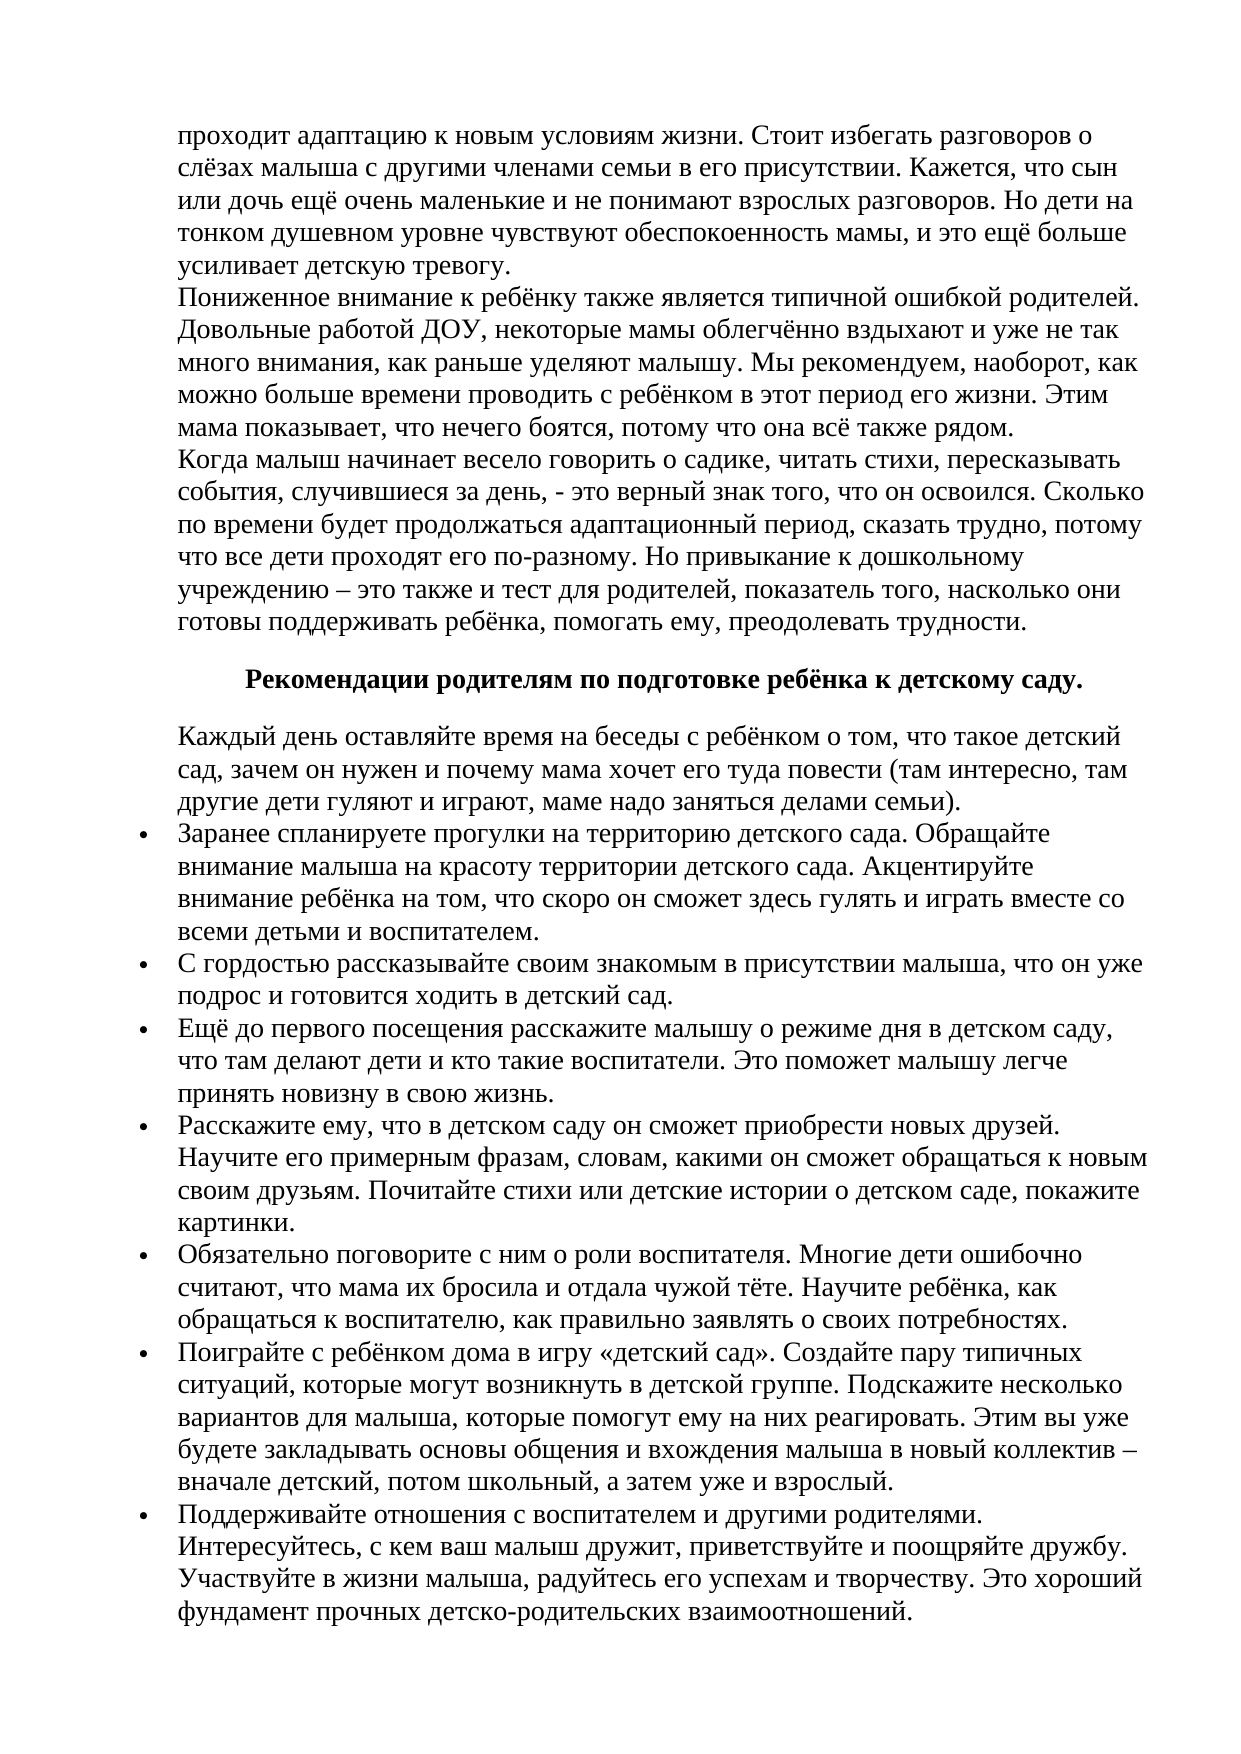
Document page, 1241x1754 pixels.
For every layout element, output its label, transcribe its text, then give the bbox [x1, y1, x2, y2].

list Заранее спланируете прогулки на территорию детского сада. Обращайте внимание малыша на красоту территории детского сада. Акцентируйте внимание ребёнка на том, что скоро он сможет здесь гулять и играть вместе со всеми детьми и воспитателем. [140, 816, 1152, 946]
text Рекомендации родителям по подготовке ребёнка к детскому саду. [177, 662, 1152, 694]
list Поддерживайте отношения с воспитателем и другими родителями. Интересуйтесь, с кем ваш малыш дружит, приветствуйте и поощряйте дружбу. Участвуйте в жизни малыша, радуйтесь его успехам и творчеству. Это хороший фундамент прочных детско-родительских взаимоотношений. [140, 1497, 1152, 1626]
text Когда малыш начинает весело говорить о садике, читать стихи, пересказывать события, случившиеся за день, - это верный знак того, что он освоился. Сколько по времени будет продолжаться адаптационный период, сказать трудно, потому что все дети проходят его по-разному. Но привыкание к дошкольному учреждению – это также и тест для родителей, показатель того, насколько они готовы поддерживать ребёнка, помогать ему, преодолевать трудности. [177, 442, 1152, 636]
list Ещё до первого посещения расскажите малышу о режиме дня в детском саду, что там делают дети и кто такие воспитатели. Это поможет малышу легче принять новизну в свою жизнь. [140, 1011, 1152, 1108]
list Обязательно поговорите с ним о роли воспитателя. Многие дети ошибочно считают, что мама их бросила и отдала чужой тёте. Научите ребёнка, как обращаться к воспитателю, как правильно заявлять о своих потребностях. [140, 1238, 1152, 1335]
text Каждый день оставляйте время на беседы с ребёнком о том, что такое детский сад, зачем он нужен и почему мама хочет его туда повести (там интересно, там другие дети гуляют и играют, маме надо заняться делами семьи). [177, 719, 1152, 816]
text Пониженное внимание к ребёнку также является типичной ошибкой родителей. Довольные работой ДОУ, некоторые мамы облегчённо вздыхают и уже не так много внимания, как раньше уделяют малышу. Мы рекомендуем, наоборот, как можно больше времени проводить с ребёнком в этот период его жизни. Этим мама показывает, что нечего боятся, потому что она всё также рядом. [177, 280, 1152, 442]
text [177, 118, 1152, 280]
list Расскажите ему, что в детском саду он сможет приобрести новых друзей. Научите его примерным фразам, словам, какими он сможет обращаться к новым своим друзьям. Почитайте стихи или детские истории о детском саде, покажите картинки. [140, 1108, 1152, 1238]
list С гордостью рассказывайте своим знакомым в присутствии малыша, что он уже подрос и готовится ходить в детский сад. [140, 946, 1152, 1011]
list Поиграйте с ребёнком дома в игру «детский сад». Создайте пару типичных ситуаций, которые могут возникнуть в детской группе. Подскажите несколько вариантов для малыша, которые помогут ему на них реагировать. Этим вы уже будете закладывать основы общения и вхождения малыша в новый коллектив – вначале детский, потом школьный, а затем уже и взрослый. [140, 1335, 1152, 1497]
